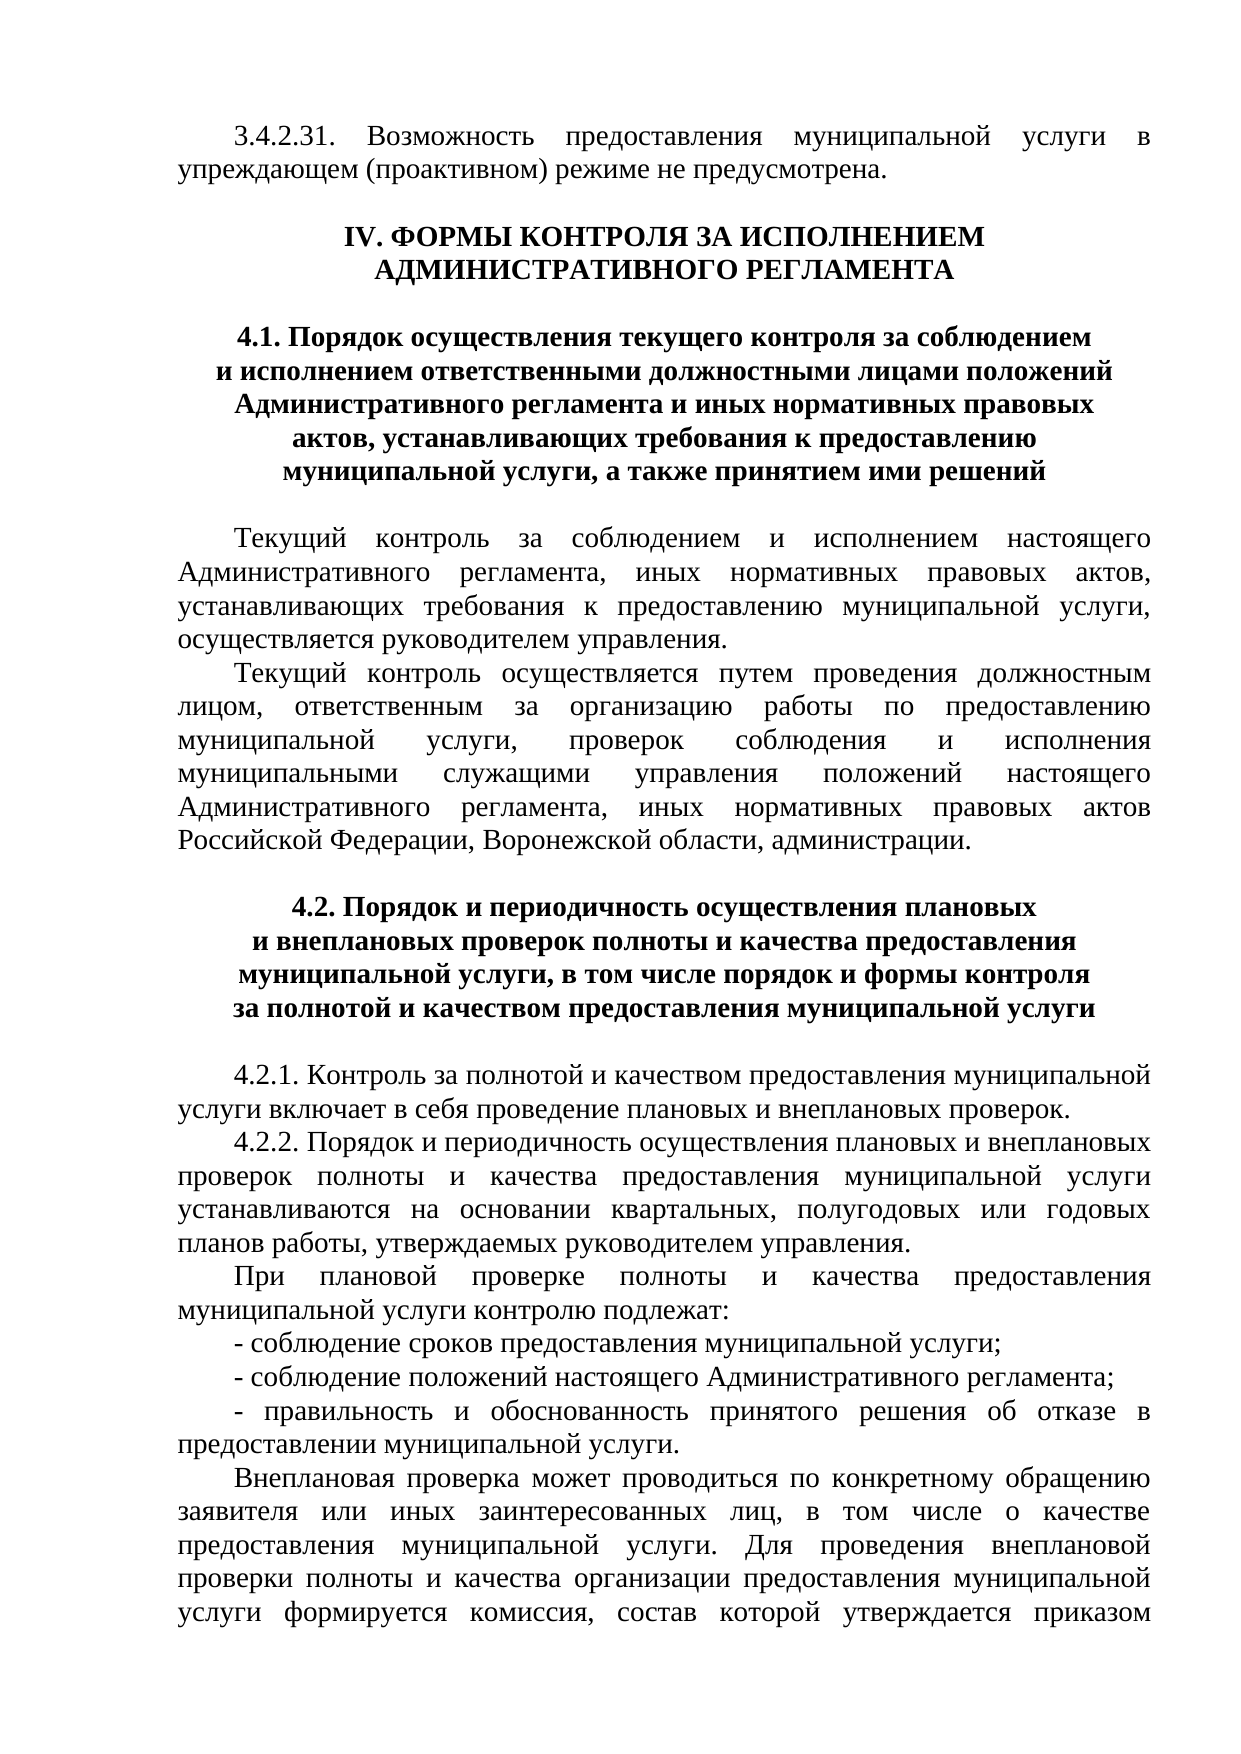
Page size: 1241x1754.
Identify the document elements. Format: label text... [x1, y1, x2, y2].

title IV. ФОРМЫ КОНТРОЛЯ ЗА ИСПОЛНЕНИЕМ [177, 219, 1152, 252]
title и внеплановых проверок полноты и качества предоставления [177, 923, 1152, 957]
text - правильность и обоснованность принятого решения об отказе в предоставлении муниципальной услуги. [177, 1393, 1152, 1460]
title муниципальной услуги, в том числе порядок и формы контроля [177, 957, 1152, 990]
title 4.2. Порядок и периодичность осуществления плановых [177, 889, 1152, 923]
text Текущий контроль за соблюдением и исполнением настоящего Административного регламента, иных нормативных правовых актов, устанавливающих требования к предоставлению муниципальной услуги, осуществляется руководителем управления. [177, 521, 1152, 655]
title актов, устанавливающих требования к предоставлению [177, 420, 1152, 453]
title 4.1. Порядок осуществления текущего контроля за соблюдением [177, 319, 1152, 353]
title АДМИНИСТРАТИВНОГО РЕГЛАМЕНТА [177, 252, 1152, 286]
text Текущий контроль осуществляется путем проведения должностным лицом, ответственным за организацию работы по предоставлению муниципальной услуги, проверок соблюдения и исполнения муниципальными служащими управления положений настоящего Административного регламента, иных нормативных правовых актов Российской Федерации, Воронежской области, администрации. [177, 655, 1152, 856]
text - соблюдение положений настоящего Административного регламента; [177, 1359, 1152, 1393]
text 3.4.2.31. Возможность предоставления муниципальной услуги в упреждающем (проактивном) режиме не предусмотрена. [177, 118, 1152, 185]
text 4.2.2. Порядок и периодичность осуществления плановых и внеплановых проверок полноты и качества предоставления муниципальной услуги устанавливаются на основании квартальных, полугодовых или годовых планов работы, утверждаемых руководителем управления. [177, 1124, 1152, 1258]
title муниципальной услуги, а также принятием ими решений [177, 453, 1152, 487]
title за полнотой и качеством предоставления муниципальной услуги [177, 990, 1152, 1024]
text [177, 1460, 1152, 1627]
text 4.2.1. Контроль за полнотой и качеством предоставления муниципальной услуги включает в себя проведение плановых и внеплановых проверок. [177, 1057, 1152, 1124]
title и исполнением ответственными должностными лицами положений [177, 353, 1152, 386]
title Административного регламента и иных нормативных правовых [177, 386, 1152, 420]
text - соблюдение сроков предоставления муниципальной услуги; [177, 1326, 1152, 1359]
text При плановой проверке полноты и качества предоставления муниципальной услуги контролю подлежат: [177, 1258, 1152, 1326]
